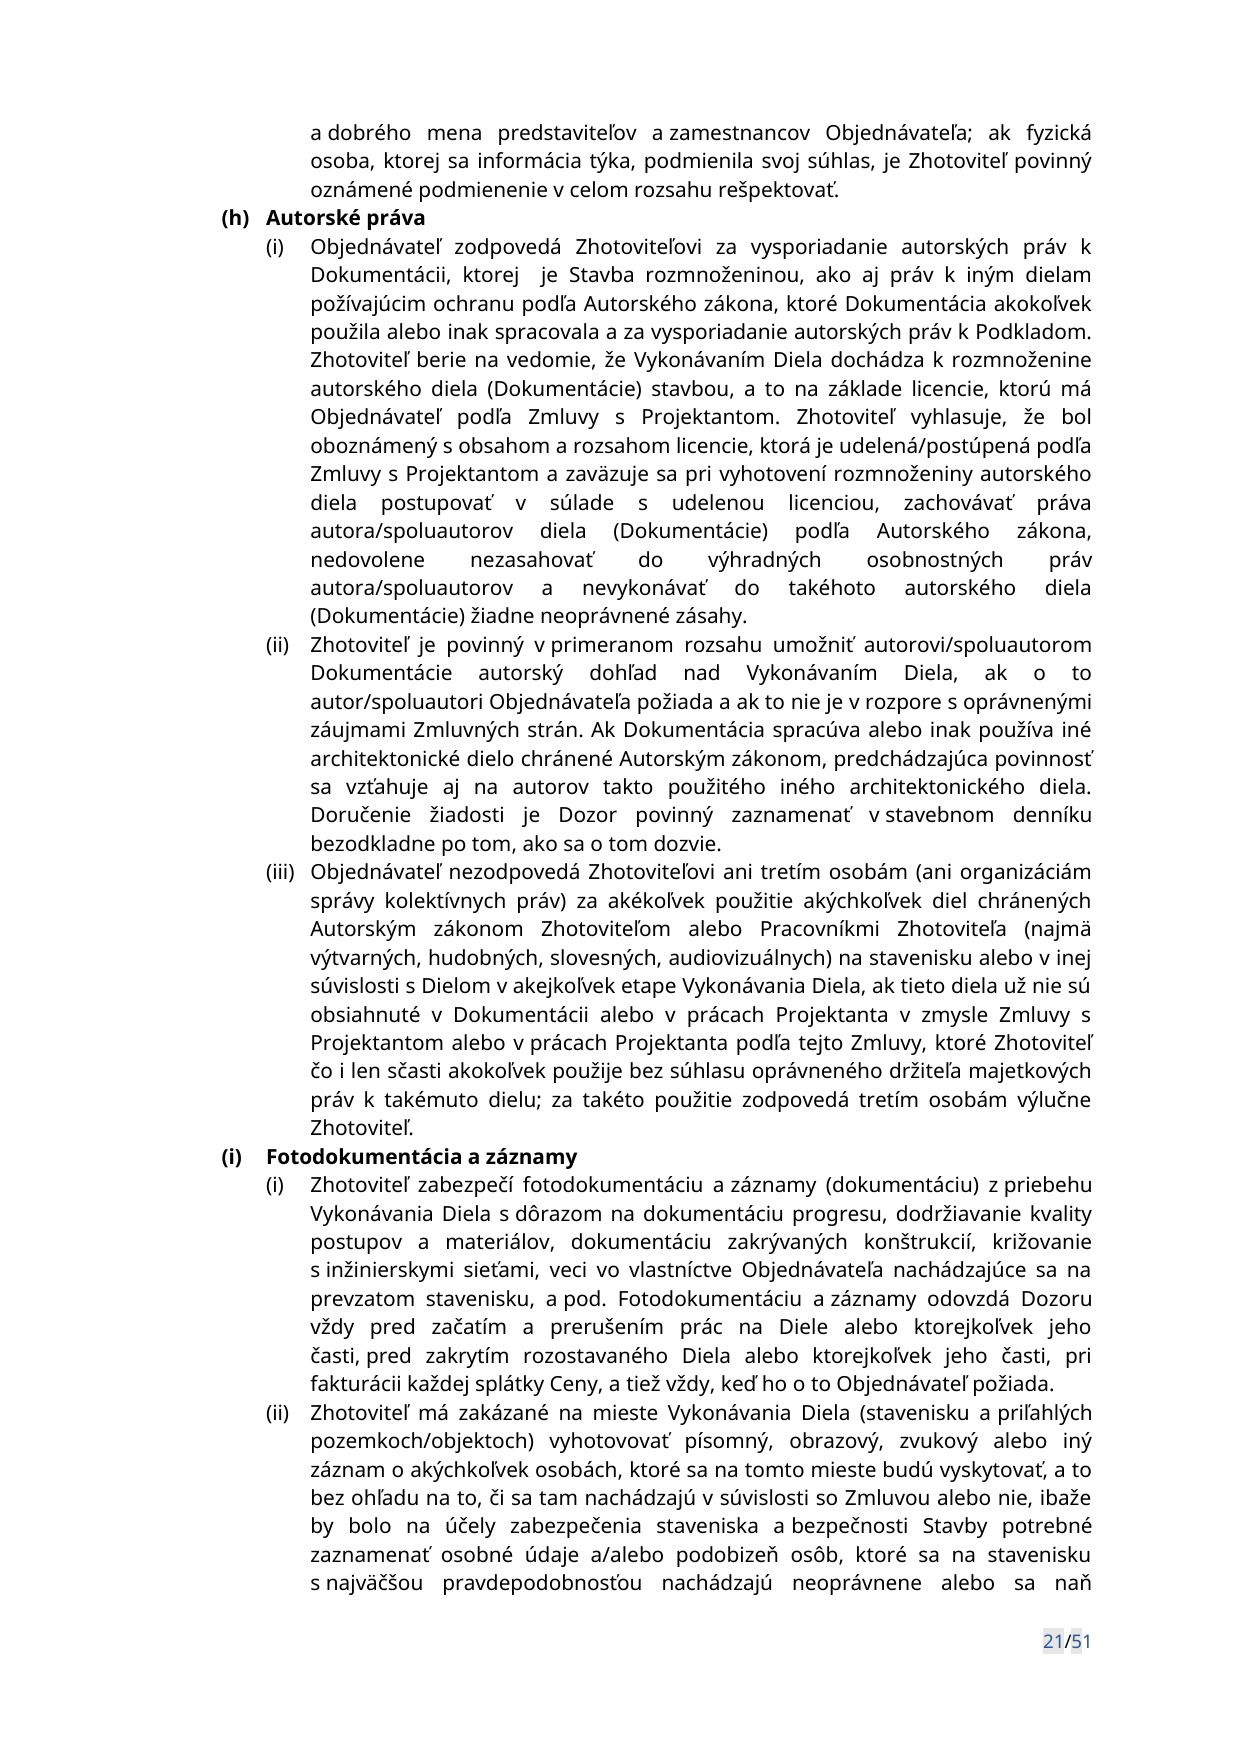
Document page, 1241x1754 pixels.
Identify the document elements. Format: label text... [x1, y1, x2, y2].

text (i) Objednávateľ zodpovedá Zhotoviteľovi za vysporiadanie autorských práv k Dokumentácii, ktorej je Stavba rozmnoženinou, ako aj práv k iným dielam požívajúcim ochranu podľa Autorského zákona, ktoré Dokumentácia akokoľvek použila alebo inak spracovala a za vysporiadanie autorských práv k Podkladom. Zhotoviteľ berie na vedomie, že Vykonávaním Diela dochádza k rozmnoženine autorského diela (Dokumentácie) stavbou, a to na základe licencie, ktorú má Objednávateľ podľa Zmluvy s Projektantom. Zhotoviteľ vyhlasuje, že bol oboznámený s obsahom a rozsahom licencie, ktorá je udelená/postúpená podľa Zmluvy s Projektantom a zaväzuje sa pri vyhotovení rozmnoženiny autorského diela postupovať v súlade s udelenou licenciou, zachovávať práva autora/spoluautorov diela (Dokumentácie) podľa Autorského zákona, nedovolene nezasahovať do výhradných osobnostných práv autora/spoluautorov a nevykonávať do takéhoto autorského diela (Dokumentácie) žiadne neoprávnené zásahy. [266, 232, 1093, 630]
text (i) Fotodokumentácia a záznamy [221, 1142, 1093, 1170]
text (iii) Objednávateľ nezodpovedá Zhotoviteľovi ani tretím osobám (ani organizáciám správy kolektívnych práv) za akékoľvek použitie akýchkoľvek diel chránených Autorským zákonom Zhotoviteľom alebo Pracovníkmi Zhotoviteľa (najmä výtvarných, hudobných, slovesných, audiovizuálnych) na stavenisku alebo v inej súvislosti s Dielom v akejkoľvek etape Vykonávania Diela, ak tieto diela už nie sú obsiahnuté v Dokumentácii alebo v prácach Projektanta v zmysle Zmluvy s Projektantom alebo v prácach Projektanta podľa tejto Zmluvy, ktoré Zhotoviteľ čo i len sčasti akokoľvek použije bez súhlasu oprávneného držiteľa majetkových práv k takémuto dielu; za takéto použitie zodpovedá tretím osobám výlučne Zhotoviteľ. [266, 857, 1093, 1142]
text (i) Zhotoviteľ zabezpečí fotodokumentáciu a záznamy (dokumentáciu) z priebehu Vykonávania Diela s dôrazom na dokumentáciu progresu, dodržiavanie kvality postupov a materiálov, dokumentáciu zakrývaných konštrukcií, križovanie s inžinierskymi sieťami, veci vo vlastníctve Objednávateľa nachádzajúce sa na prevzatom stavenisku, a pod. Fotodokumentáciu a záznamy odovzdá Dozoru vždy pred začatím a prerušením prác na Diele alebo ktorejkoľvek jeho časti, pred zakrytím rozostavaného Diela alebo ktorejkoľvek jeho časti, pri fakturácii každej splátky Ceny, a tiež vždy, keď ho o to Objednávateľ požiada. [266, 1170, 1093, 1398]
text (h) Autorské práva [221, 203, 1093, 232]
text (ii) Zhotoviteľ je povinný v primeranom rozsahu umožniť autorovi/spoluautorom Dokumentácie autorský dohľad nad Vykonávaním Diela, ak o to autor/spoluautori Objednávateľa požiada a ak to nie je v rozpore s oprávnenými záujmami Zmluvných strán. Ak Dokumentácia spracúva alebo inak používa iné architektonické dielo chránené Autorským zákonom, predchádzajúca povinnosť sa vzťahuje aj na autorov takto použitého iného architektonického diela. Doručenie žiadosti je Dozor povinný zaznamenať v stavebnom denníku bezodkladne po tom, ako sa o tom dozvie. [266, 630, 1093, 857]
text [266, 1398, 1093, 1597]
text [266, 118, 1093, 203]
